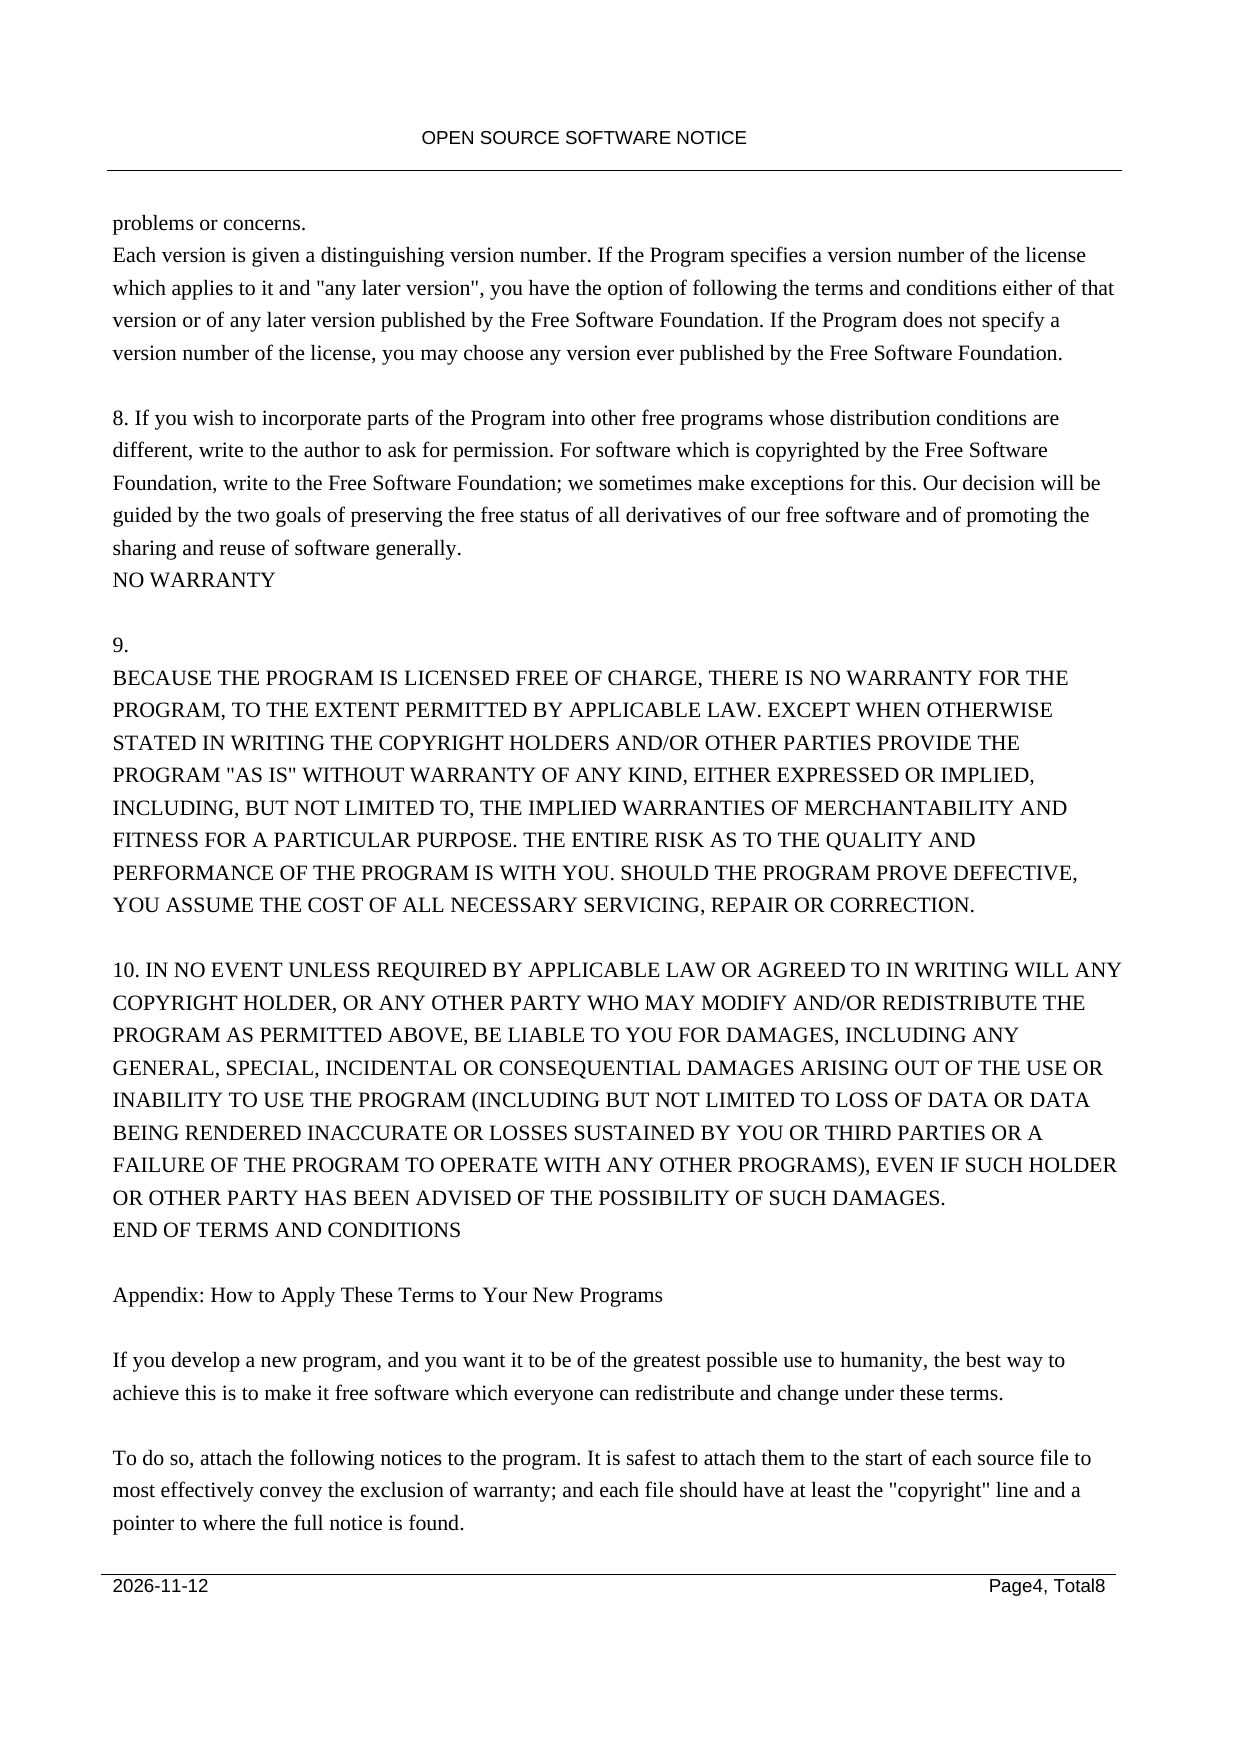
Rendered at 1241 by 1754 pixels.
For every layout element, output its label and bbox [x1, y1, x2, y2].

text [112, 206, 1128, 1539]
